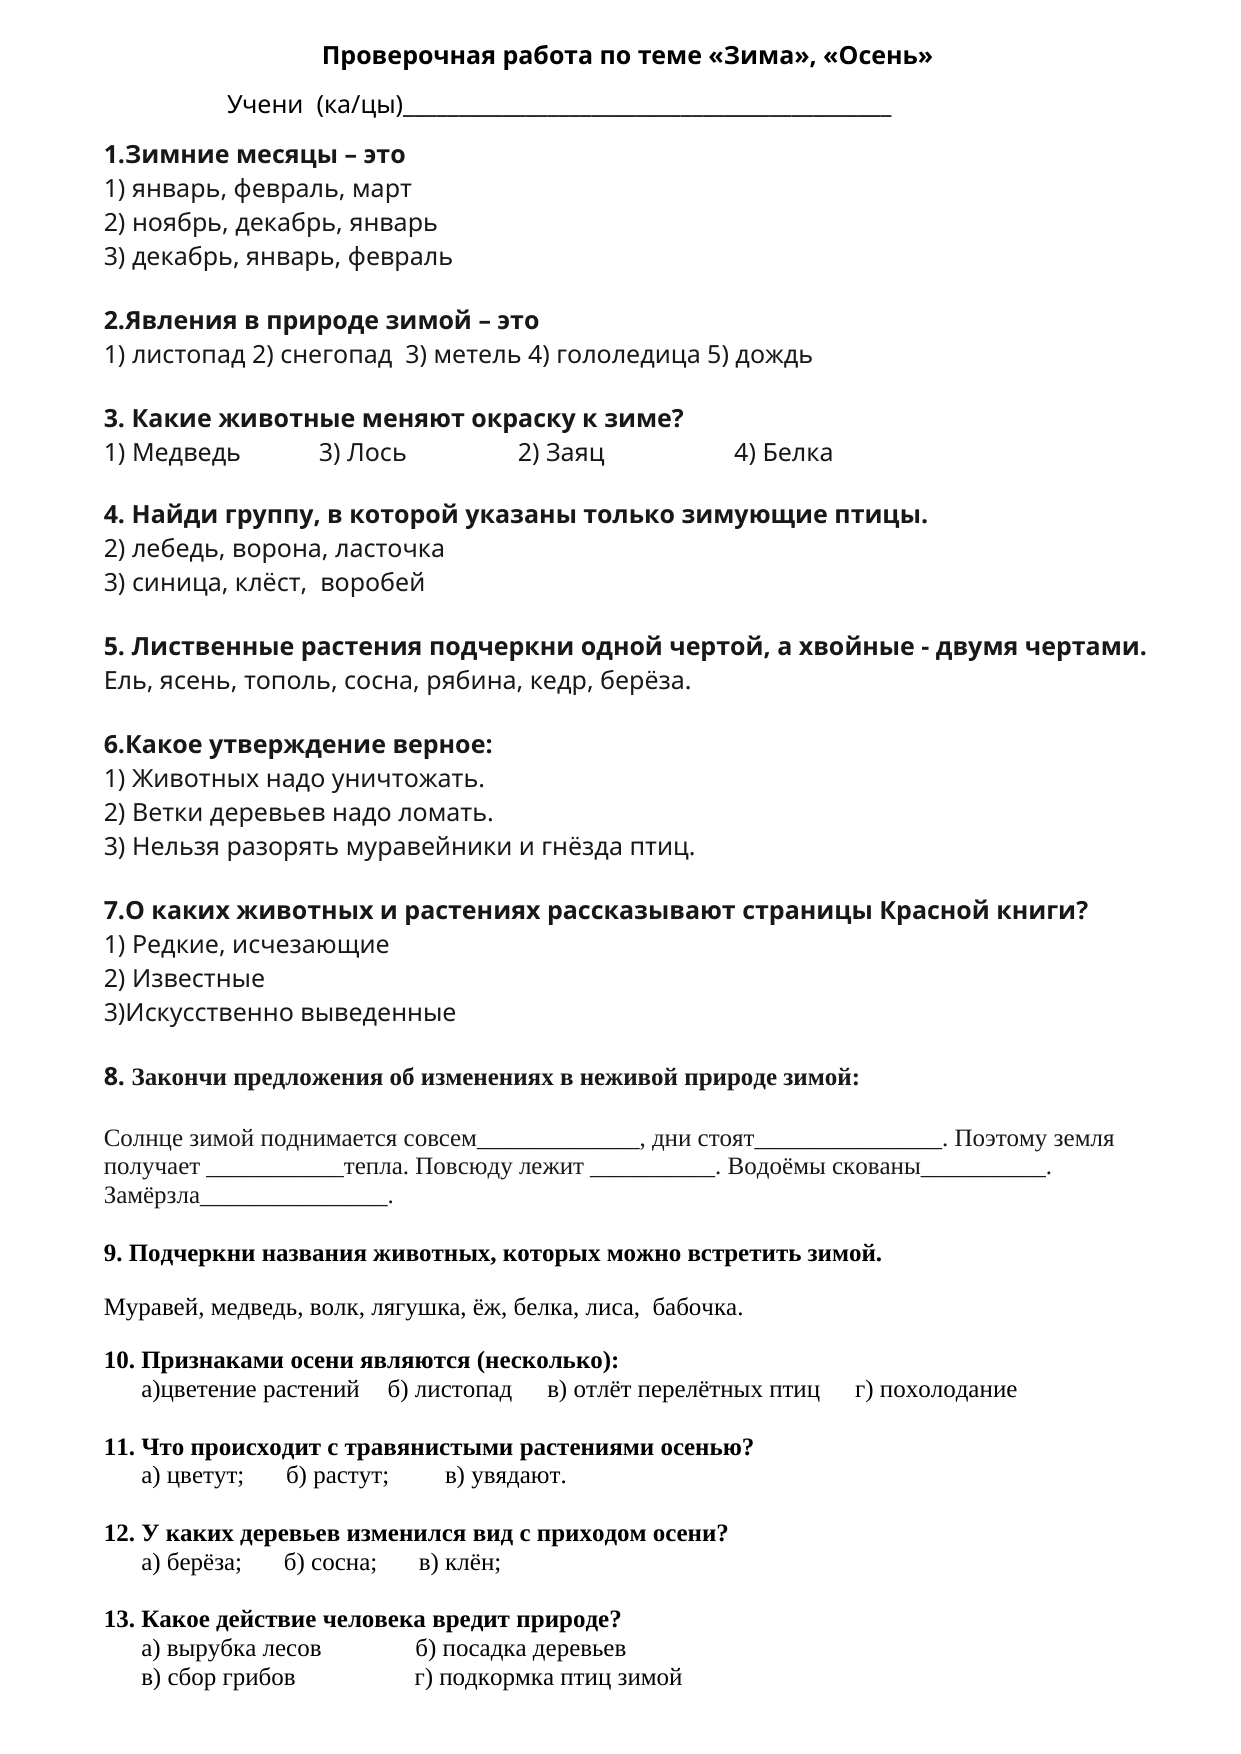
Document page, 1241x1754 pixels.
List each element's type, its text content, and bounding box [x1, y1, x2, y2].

text 12. У каких деревьев изменился вид с приходом осени? [103, 1518, 1152, 1547]
text Учени (ка/цы)____________________________________________ [103, 87, 1152, 121]
text 2) Ветки деревьев надо ломать. [103, 795, 1152, 829]
text 7.О каких животных и растениях рассказывают страницы Красной книги? [103, 893, 1152, 927]
text 4. Найди группу, в которой указаны только зимующие птицы. [103, 497, 1152, 531]
text 1) листопад 2) снегопад 3) метель 4) гололедица 5) дождь [103, 337, 1152, 371]
text а)цветение растений б) листопад в) отлёт перелётных птиц г) похолодание [141, 1374, 1152, 1403]
text 1) январь, февраль, март [103, 171, 1152, 205]
text 5. Лиственные растения подчеркни одной чертой, а хвойные - двумя чертами. [103, 629, 1152, 663]
text 13. Какое действие человека вредит природе? [103, 1604, 1152, 1633]
text 3)Искусственно выведенные [103, 995, 1152, 1029]
text 3. Какие животные меняют окраску к зиме? [103, 401, 1152, 435]
text а) цветут; б) растут; в) увядают. [141, 1460, 1152, 1489]
text 2) ноябрь, декабрь, январь [103, 205, 1152, 239]
text Муравей, медведь, волк, лягушка, ёж, белка, лиса, бабочка. [103, 1292, 1152, 1320]
text 8. Закончи предложения об изменениях в неживой природе зимой: [103, 1059, 1152, 1093]
text 1.Зимние месяцы – это [103, 137, 1152, 171]
text 3) декабрь, январь, февраль [103, 239, 1152, 273]
text 2) лебедь, ворона, ласточка [103, 531, 1152, 565]
text а) вырубка лесов б) посадка деревьев [141, 1633, 1152, 1662]
text 3) Нельзя разорять муравейники и гнёзда птиц. [103, 829, 1152, 863]
text Ель, ясень, тополь, сосна, рябина, кедр, берёза. [103, 663, 1152, 697]
text а) берёза; б) сосна; в) клён; [141, 1547, 1152, 1575]
text 11. Что происходит с травянистыми растениями осенью? [103, 1432, 1152, 1460]
text 9. Подчеркни названия животных, которых можно встретить зимой. [103, 1238, 1152, 1266]
text в) сбор грибов г) подкормка птиц зимой [141, 1662, 1152, 1690]
text 6.Какое утверждение верное: [103, 727, 1152, 761]
text 2) Известные [103, 961, 1152, 995]
text 1) Медведь 3) Лось 2) Заяц 4) Белка [103, 435, 1152, 469]
text 1) Животных надо уничтожать. [103, 761, 1152, 795]
text 2.Явления в природе зимой – это [103, 303, 1152, 337]
text 1) Редкие, исчезающие [103, 927, 1152, 961]
text Солнце зимой поднимается совсем_____________, дни стоят_______________. Поэтому земля получает ___________тепла. Повсюду лежит __________. Водоёмы скованы__________. Замёрзла_______________. [103, 1123, 1152, 1209]
text 3) синица, клёст, воробей [103, 565, 1152, 599]
text 10. Признаками осени являются (несколько): [103, 1345, 1152, 1374]
text Проверочная работа по теме «Зима», «Осень» [103, 37, 1152, 71]
